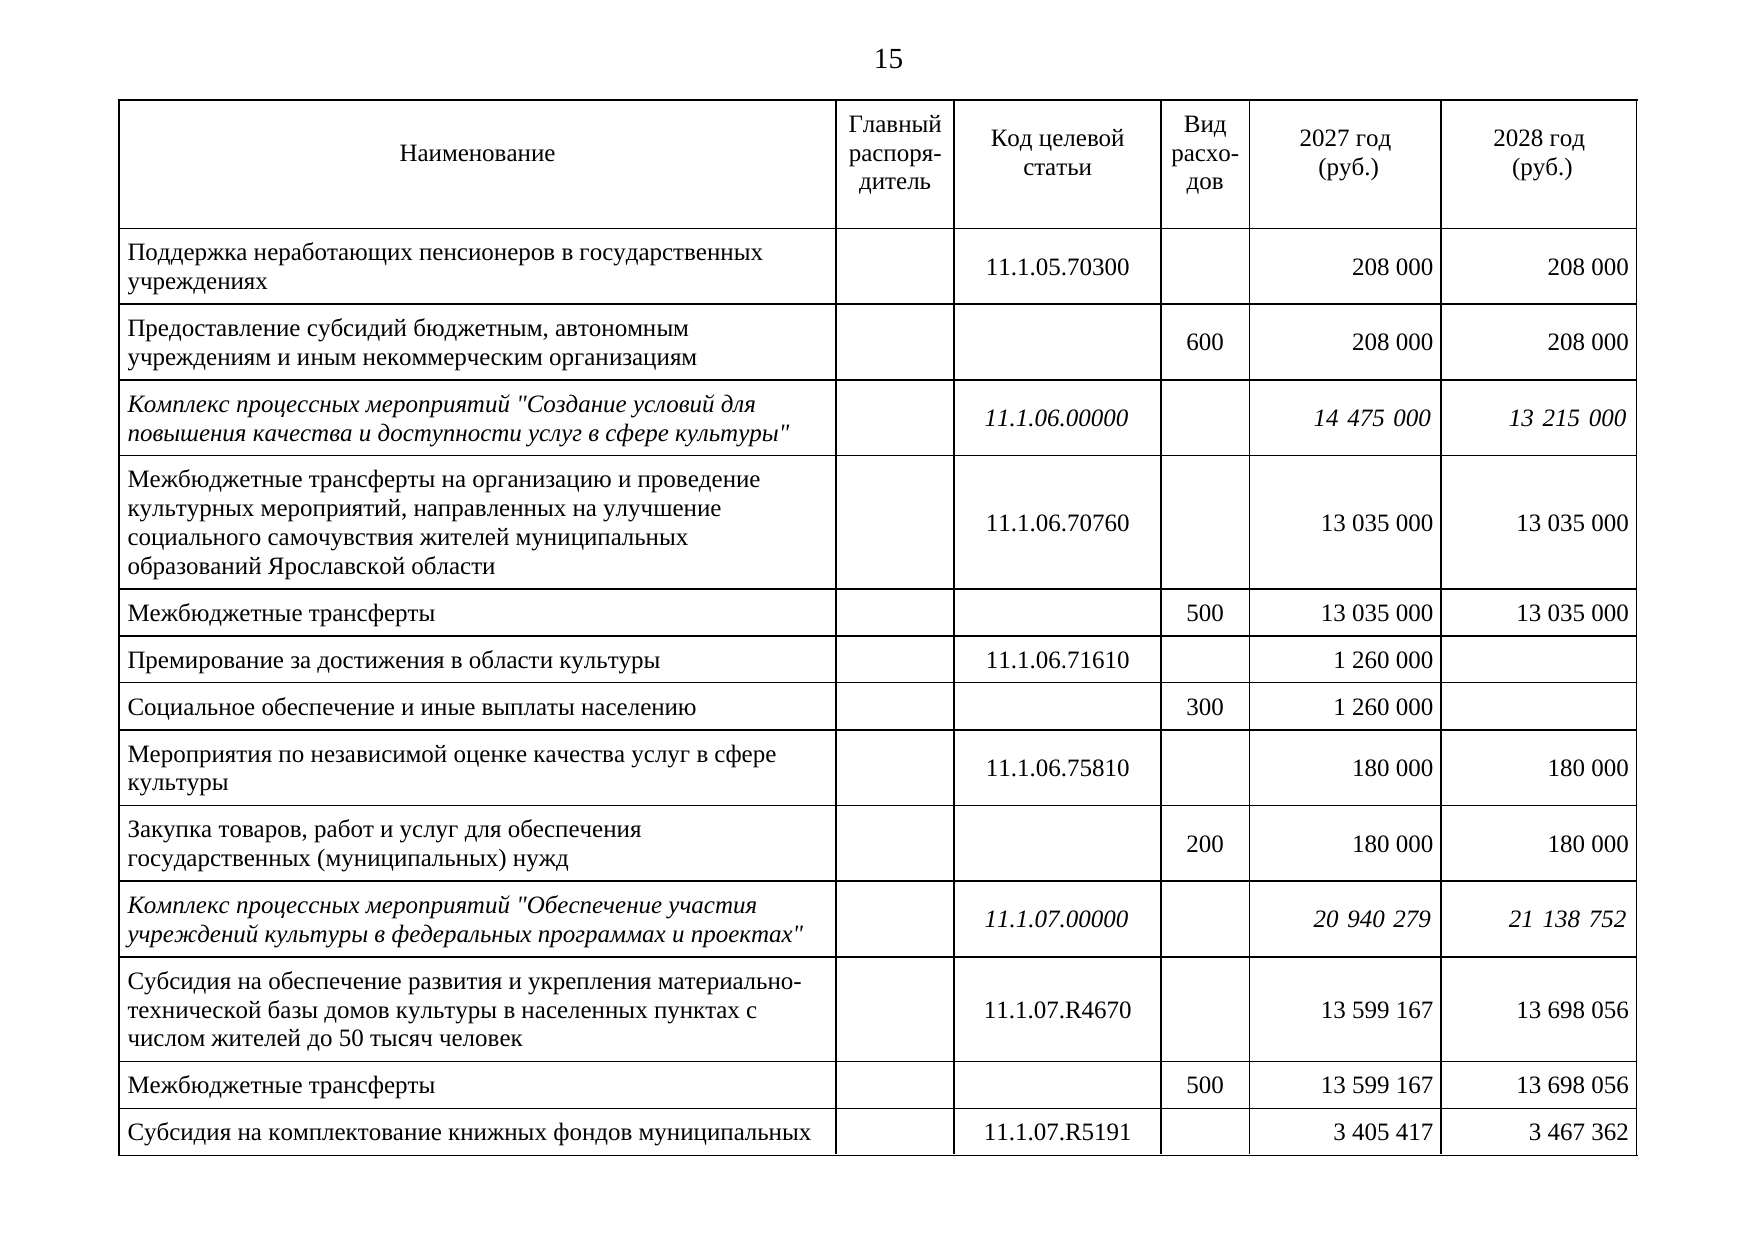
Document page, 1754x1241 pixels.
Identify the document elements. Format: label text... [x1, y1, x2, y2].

table_cell 600 [1162, 305, 1249, 379]
table_cell [837, 731, 953, 804]
table_cell 14 475 000 [1250, 381, 1440, 455]
table_cell [1162, 958, 1249, 1061]
table_cell [1162, 229, 1249, 303]
table_cell 13 698 056 [1442, 1062, 1636, 1107]
table_header Главный распоря-дитель [837, 101, 953, 227]
table_cell 13 698 056 [1442, 958, 1636, 1061]
table_cell 1 260 000 [1250, 683, 1440, 729]
table_cell [1162, 637, 1249, 682]
table_cell [837, 305, 953, 379]
table_cell 3 405 417 [1250, 1109, 1440, 1154]
table_cell [1162, 381, 1249, 455]
table_cell 21 138 752 [1442, 882, 1636, 956]
table_cell [837, 229, 953, 303]
table_cell 208 000 [1442, 229, 1636, 303]
table_cell 300 [1162, 683, 1249, 729]
table_cell 500 [1162, 590, 1249, 635]
table_cell [955, 590, 1160, 635]
table_cell 3 467 362 [1442, 1109, 1636, 1154]
table_cell 20 940 279 [1250, 882, 1440, 956]
table_cell 13 035 000 [1442, 456, 1636, 588]
table_cell 11.1.07.00000 [955, 882, 1160, 956]
table_cell [955, 806, 1160, 880]
table_cell Мероприятия по независимой оценке качества услуг в сфере культуры [120, 731, 835, 804]
table_cell 180 000 [1442, 806, 1636, 880]
table_cell 180 000 [1442, 731, 1636, 804]
table_cell Премирование за достижения в области культуры [120, 637, 835, 682]
table_cell 11.1.06.75810 [955, 731, 1160, 804]
table_cell 500 [1162, 1062, 1249, 1107]
table_cell [955, 1062, 1160, 1107]
table_header Вид расхо- дов [1162, 101, 1249, 227]
table_cell 11.1.06.70760 [955, 456, 1160, 588]
table_cell Поддержка неработающих пенсионеров в государственных учреждениях [120, 229, 835, 303]
table_cell [837, 882, 953, 956]
table_cell 11.1.05.70300 [955, 229, 1160, 303]
table_cell 13 215 000 [1442, 381, 1636, 455]
table_header Наименование [120, 101, 835, 227]
table_cell 200 [1162, 806, 1249, 880]
table_cell [837, 456, 953, 588]
table_cell Субсидия на обеспечение развития и укрепления материально-технической базы домов культуры в населенных пунктах с числом жителей до 50 тысяч человек [120, 958, 835, 1061]
table_cell [837, 1062, 953, 1107]
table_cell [120, 1109, 835, 1154]
table_cell 11.1.06.71610 [955, 637, 1160, 682]
table_cell [1442, 683, 1636, 729]
table_cell 11.1.06.00000 [955, 381, 1160, 455]
table_header Код целевой статьи [955, 101, 1160, 227]
table_cell Межбюджетные трансферты на организацию и проведение культурных мероприятий, направленных на улучшение социального самочувствия жителей муниципальных образований Ярославской области [120, 456, 835, 588]
table_cell 13 599 167 [1250, 1062, 1440, 1107]
table_cell [955, 683, 1160, 729]
table_cell [955, 305, 1160, 379]
table_cell 208 000 [1250, 229, 1440, 303]
table_cell Социальное обеспечение и иные выплаты населению [120, 683, 835, 729]
table_cell 11.1.07.R4670 [955, 958, 1160, 1061]
table_cell [837, 637, 953, 682]
table_cell [837, 1109, 953, 1154]
table_cell 208 000 [1250, 305, 1440, 379]
table_header 2028 год (руб.) [1442, 101, 1636, 227]
table_cell [837, 590, 953, 635]
table_cell Межбюджетные трансферты [120, 1062, 835, 1107]
table_cell 11.1.07.R5191 [955, 1109, 1160, 1154]
table_cell 13 035 000 [1250, 590, 1440, 635]
table_cell [837, 806, 953, 880]
table_cell [837, 958, 953, 1061]
table_cell Межбюджетные трансферты [120, 590, 835, 635]
table_cell 208 000 [1442, 305, 1636, 379]
table_cell Комплекс процессных мероприятий "Создание условий для повышения качества и доступности услуг в сфере культуры" [120, 381, 835, 455]
table_cell [1162, 731, 1249, 804]
table_cell [837, 381, 953, 455]
table_cell 13 035 000 [1442, 590, 1636, 635]
table_cell 13 599 167 [1250, 958, 1440, 1061]
table_cell 180 000 [1250, 731, 1440, 804]
table_cell Предоставление субсидий бюджетным, автономным учреждениям и иным некоммерческим организациям [120, 305, 835, 379]
table_header 2027 год (руб.) [1250, 101, 1440, 227]
table_cell Закупка товаров, работ и услуг для обеспечения государственных (муниципальных) нужд [120, 806, 835, 880]
table_cell [1162, 1109, 1249, 1154]
table_cell Комплекс процессных мероприятий "Обеспечение участия учреждений культуры в федеральных программах и проектах" [120, 882, 835, 956]
table_cell [1162, 456, 1249, 588]
table_cell [1442, 637, 1636, 682]
table_cell [1162, 882, 1249, 956]
table_cell [837, 683, 953, 729]
table_cell 1 260 000 [1250, 637, 1440, 682]
table_cell 180 000 [1250, 806, 1440, 880]
table_cell 13 035 000 [1250, 456, 1440, 588]
